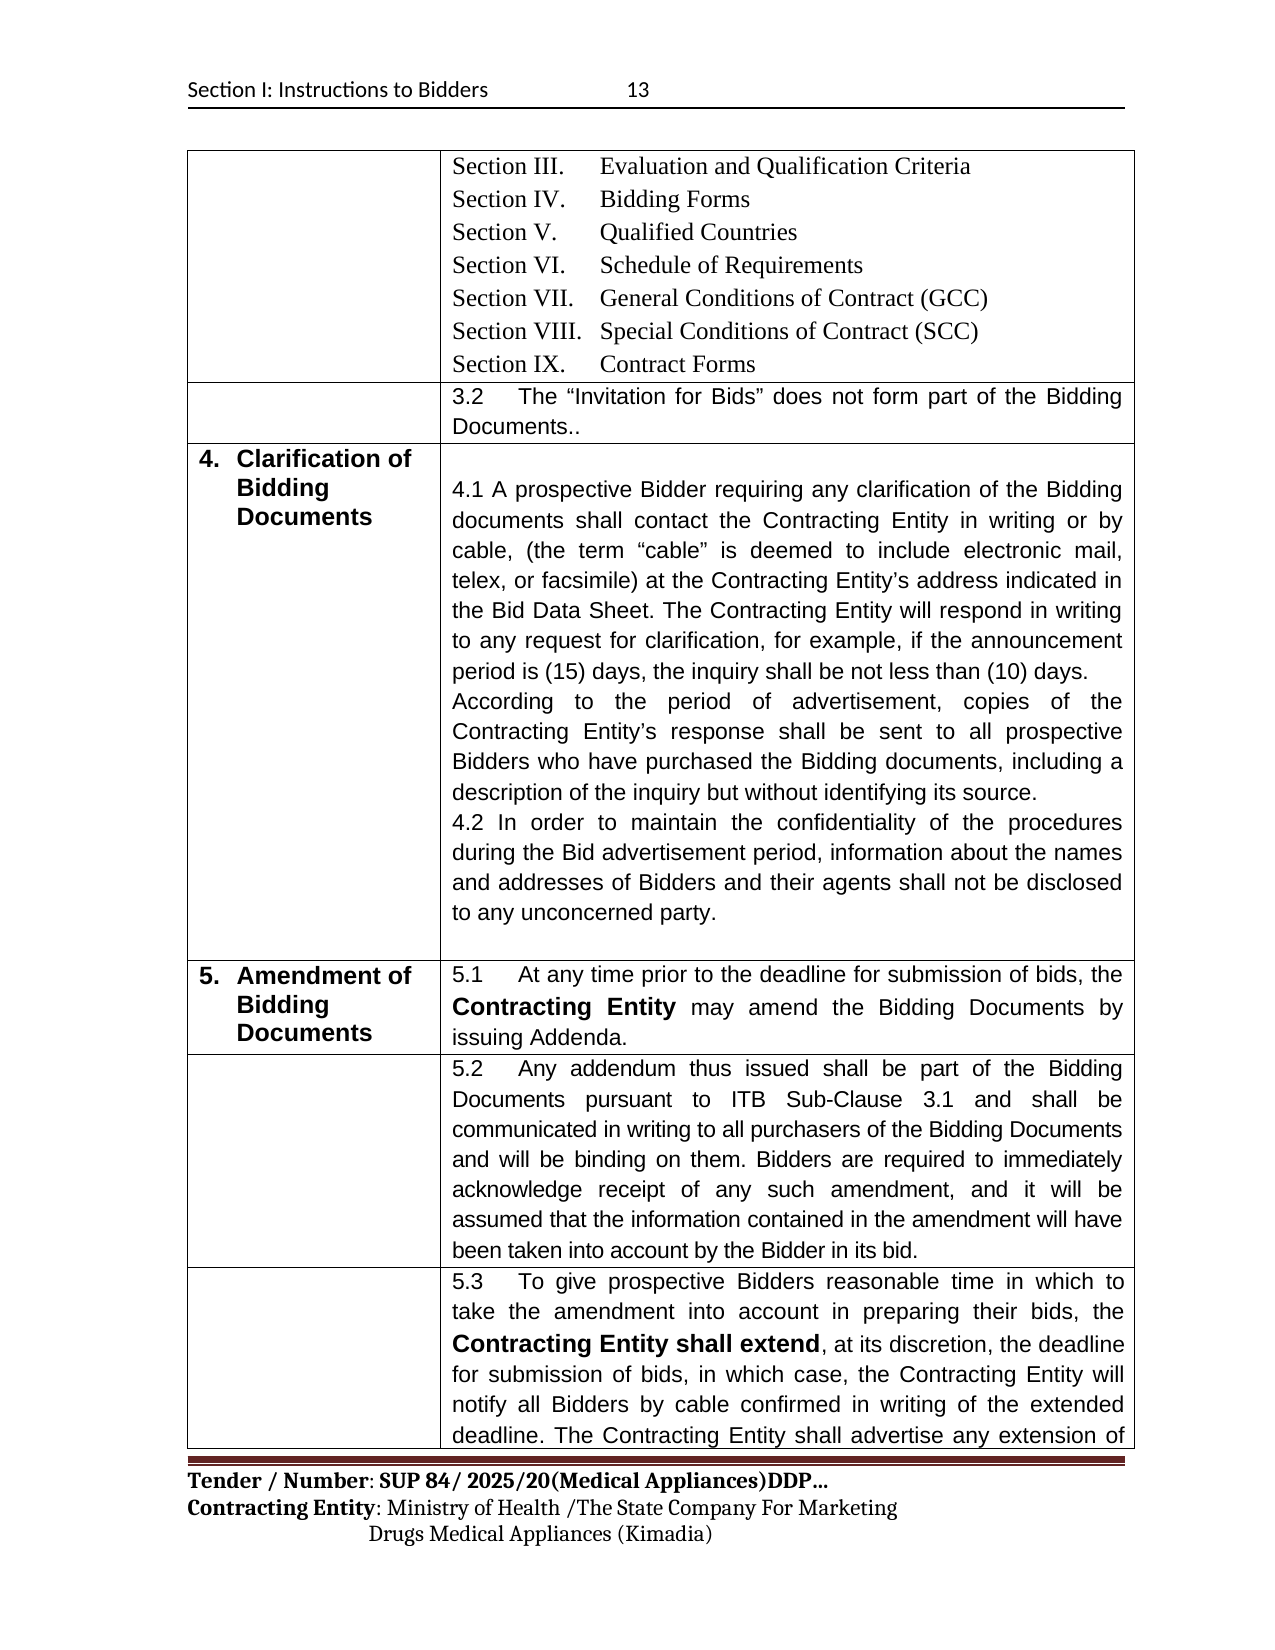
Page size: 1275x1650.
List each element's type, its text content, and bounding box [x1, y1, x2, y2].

table_cell 3.2 The “Invitation for Bids” does not form part of the Bidding Documents.. [441, 383, 1134, 443]
table_cell 4.1 A prospective Bidder requiring any clarification of the Bidding documents shall contact the Contracting Entity in writing or by cable, (the term “cable” is deemed to include electronic mail, telex, or facsimile) at the Contracting Entity’s address indicated in the Bid Data Sheet. The Contracting Entity will respond in writing to any request for clarification, for example, if the announcement period is (15) days, the inquiry shall be not less than (10) days. According to the period of advertisement, copies of the Contracting Entity’s response shall be sent to all prospective Bidders who have purchased the Bidding documents, including a description of the inquiry but without identifying its source. 4.2 In order to maintain the confidentiality of the procedures during the Bid advertisement period, information about the names and addresses of Bidders and their agents shall not be disclosed to any unconcerned party. [441, 444, 1134, 960]
table_cell [188, 383, 440, 443]
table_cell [441, 1268, 1134, 1448]
table_cell [188, 1055, 440, 1267]
table_cell [188, 1268, 440, 1448]
table_cell 5.2 Any addendum thus issued shall be part of the Bidding Documents pursuant to ITB Sub-Clause 3.1 and shall be communicated in writing to all purchasers of the Bidding Documents and will be binding on them. Bidders are required to immediately acknowledge receipt of any such amendment, and it will be assumed that the information contained in the amendment will have been taken into account by the Bidder in its bid. [441, 1055, 1134, 1267]
table_cell 5. Amendment of Bidding Documents [188, 961, 440, 1054]
table_cell 4. Clarification of Bidding Documents [188, 444, 440, 960]
table_cell 5.1 At any time prior to the deadline for submission of bids, the Contracting Entity may amend the Bidding Documents by issuing Addenda. [441, 961, 1134, 1054]
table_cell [441, 151, 1134, 382]
table_cell [188, 151, 440, 382]
